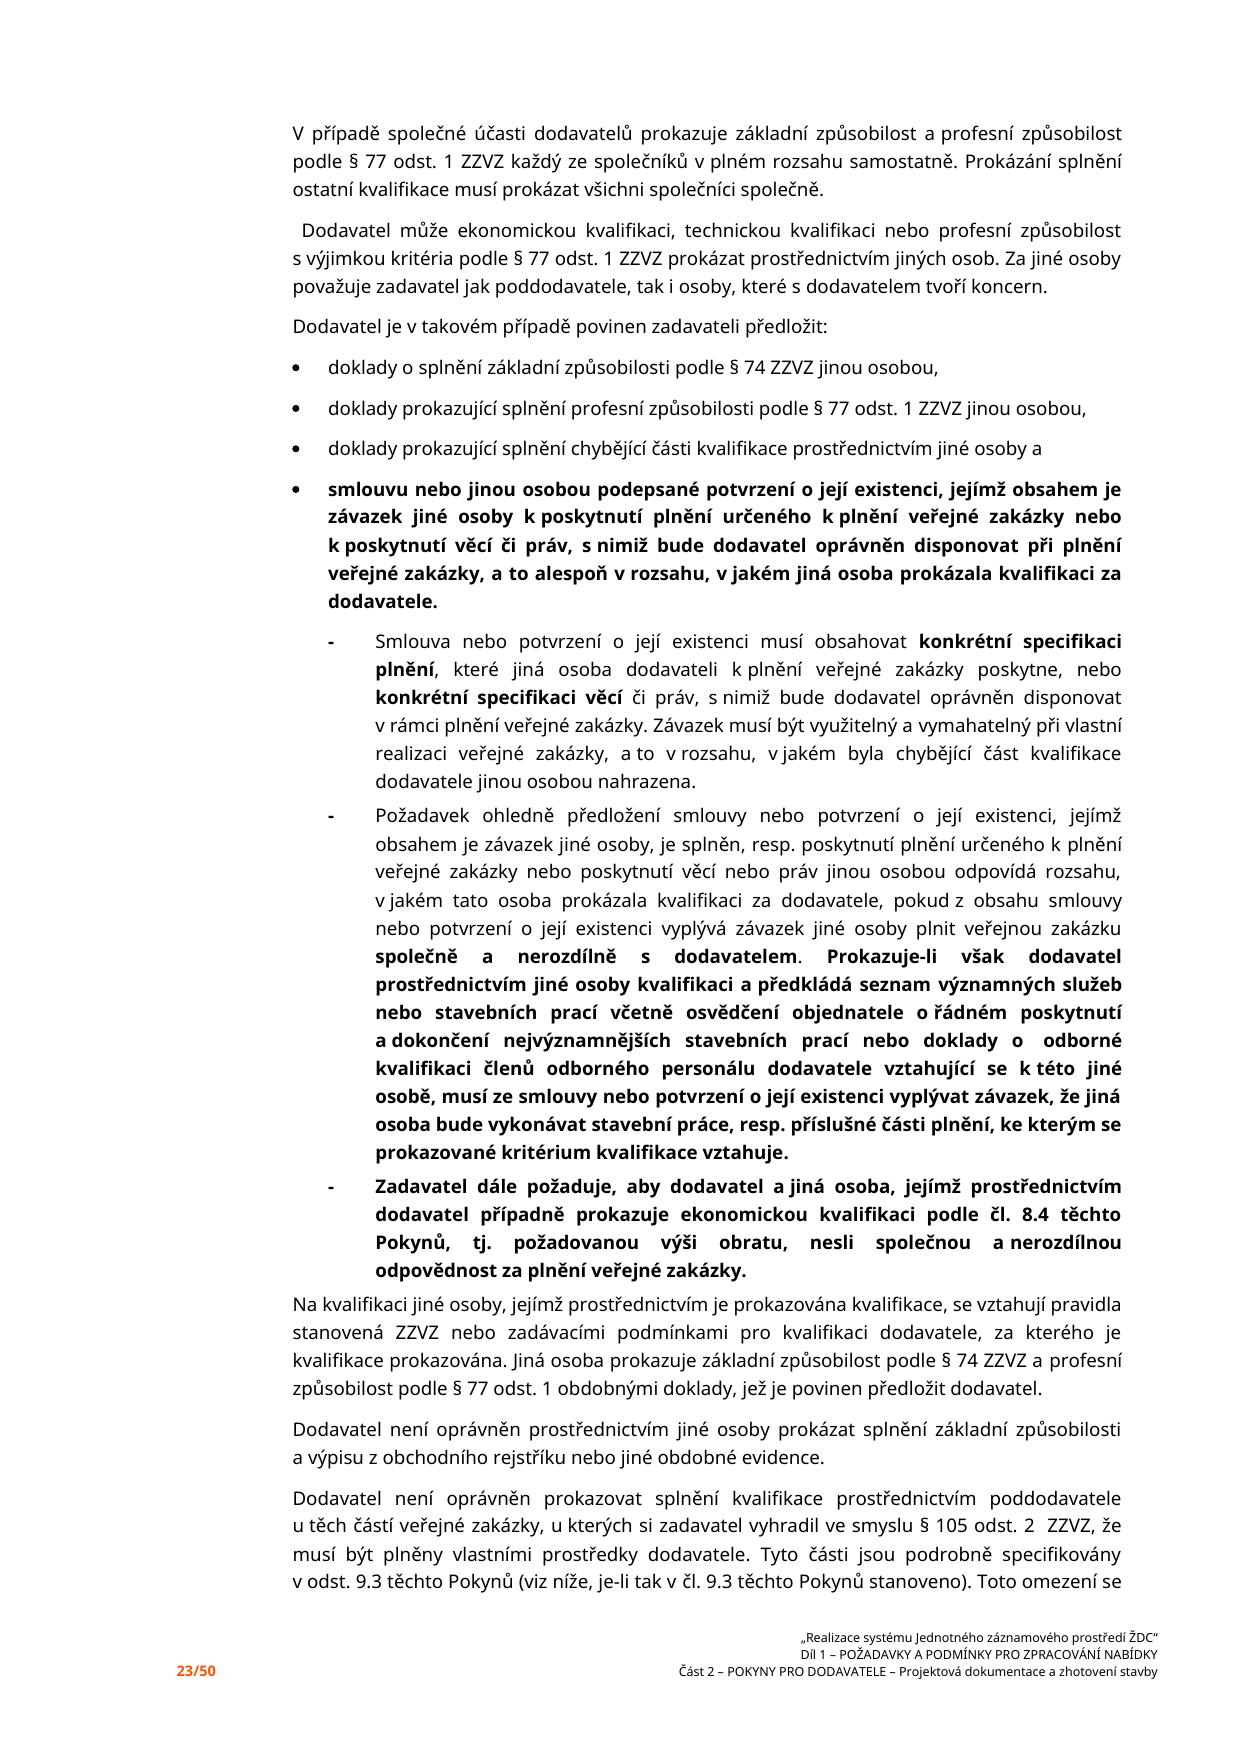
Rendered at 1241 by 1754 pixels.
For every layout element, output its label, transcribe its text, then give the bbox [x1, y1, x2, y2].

text doklady o splnění základní způsobilosti podle § 74 ZZVZ jinou osobou, [292, 354, 1122, 380]
text doklady prokazující splnění profesní způsobilosti podle § 77 odst. 1 ZZVZ jinou osobou, [292, 395, 1122, 420]
text Dodavatel není oprávněn prostřednictvím jiné osoby prokázat splnění základní způsobilosti a výpisu z obchodního rejstříku nebo jiné obdobné evidence. [292, 1416, 1122, 1470]
text smlouvu nebo jinou osobou podepsané potvrzení o její existenci, jejímž obsahem je závazek jiné osoby k poskytnutí plnění určeného k plnění veřejné zakázky nebo k poskytnutí věcí či práv, s nimiž bude dodavatel oprávněn disponovat při plnění veřejné zakázky, a to alespoň v rozsahu, v jakém jiná osoba prokázala kvalifikaci za dodavatele. [292, 476, 1122, 613]
text doklady prokazující splnění chybějící části kvalifikace prostřednictvím jiné osoby a [292, 435, 1122, 461]
text Smlouva nebo potvrzení o její existenci musí obsahovat konkrétní specifikaci plnění, které jiná osoba dodavateli k plnění veřejné zakázky poskytne, nebo konkrétní specifikaci věcí či práv, s nimiž bude dodavatel oprávněn disponovat v rámci plnění veřejné zakázky. Závazek musí být využitelný a vymahatelný při vlastní realizaci veřejné zakázky, a to v rozsahu, v jakém byla chybějící část kvalifikace dodavatele jinou osobou nahrazena. [328, 628, 1122, 794]
text Na kvalifikaci jiné osoby, jejímž prostřednictvím je prokazována kvalifikace, se vztahují pravidla stanovená ZZVZ nebo zadávacími podmínkami pro kvalifikaci dodavatele, za kterého je kvalifikace prokazována. Jiná osoba prokazuje základní způsobilost podle § 74 ZZVZ a profesní způsobilost podle § 77 odst. 1 obdobnými doklady, jež je povinen předložit dodavatel. [292, 1292, 1122, 1401]
text Dodavatel je v takovém případě povinen zadavateli předložit: [292, 314, 1122, 339]
text Zadavatel dále požaduje, aby dodavatel a jiná osoba, jejímž prostřednictvím dodavatel případně prokazuje ekonomickou kvalifikaci podle čl. 8.4 těchto Pokynů, tj. požadovanou výši obratu, nesli společnou a nerozdílnou odpovědnost za plnění veřejné zakázky. [328, 1173, 1122, 1283]
text Dodavatel může ekonomickou kvalifikaci, technickou kvalifikaci nebo profesní způsobilost s výjimkou kritéria podle § 77 odst. 1 ZZVZ prokázat prostřednictvím jiných osob. Za jiné osoby považuje zadavatel jak poddodavatele, tak i osoby, které s dodavatelem tvoří koncern. [292, 217, 1122, 299]
text Požadavek ohledně předložení smlouvy nebo potvrzení o její existenci, jejímž obsahem je závazek jiné osoby, je splněn, resp. poskytnutí plnění určeného k plnění veřejné zakázky nebo poskytnutí věcí nebo práv jinou osobou odpovídá rozsahu, v jakém tato osoba prokázala kvalifikaci za dodavatele, pokud z obsahu smlouvy nebo potvrzení o její existenci vyplývá závazek jiné osoby plnit veřejnou zakázku společně a nerozdílně s dodavatelem. Prokazuje-li však dodavatel prostřednictvím jiné osoby kvalifikaci a předkládá seznam významných služeb nebo stavebních prací včetně osvědčení objednatele o řádném poskytnutí a dokončení nejvýznamnějších stavebních prací nebo doklady o odborné kvalifikaci členů odborného personálu dodavatele vztahující se k této jiné osobě, musí ze smlouvy nebo potvrzení o její existenci vyplývat závazek, že jiná osoba bude vykonávat stavební práce, resp. příslušné části plnění, ke kterým se prokazované kritérium kvalifikace vztahuje. [328, 803, 1122, 1164]
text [292, 1485, 1122, 1594]
text V případě společné účasti dodavatelů prokazuje základní způsobilost a profesní způsobilost podle § 77 odst. 1 ZZVZ každý ze společníků v plném rozsahu samostatně. Prokázání splnění ostatní kvalifikace musí prokázat všichni společníci společně. [292, 121, 1122, 202]
